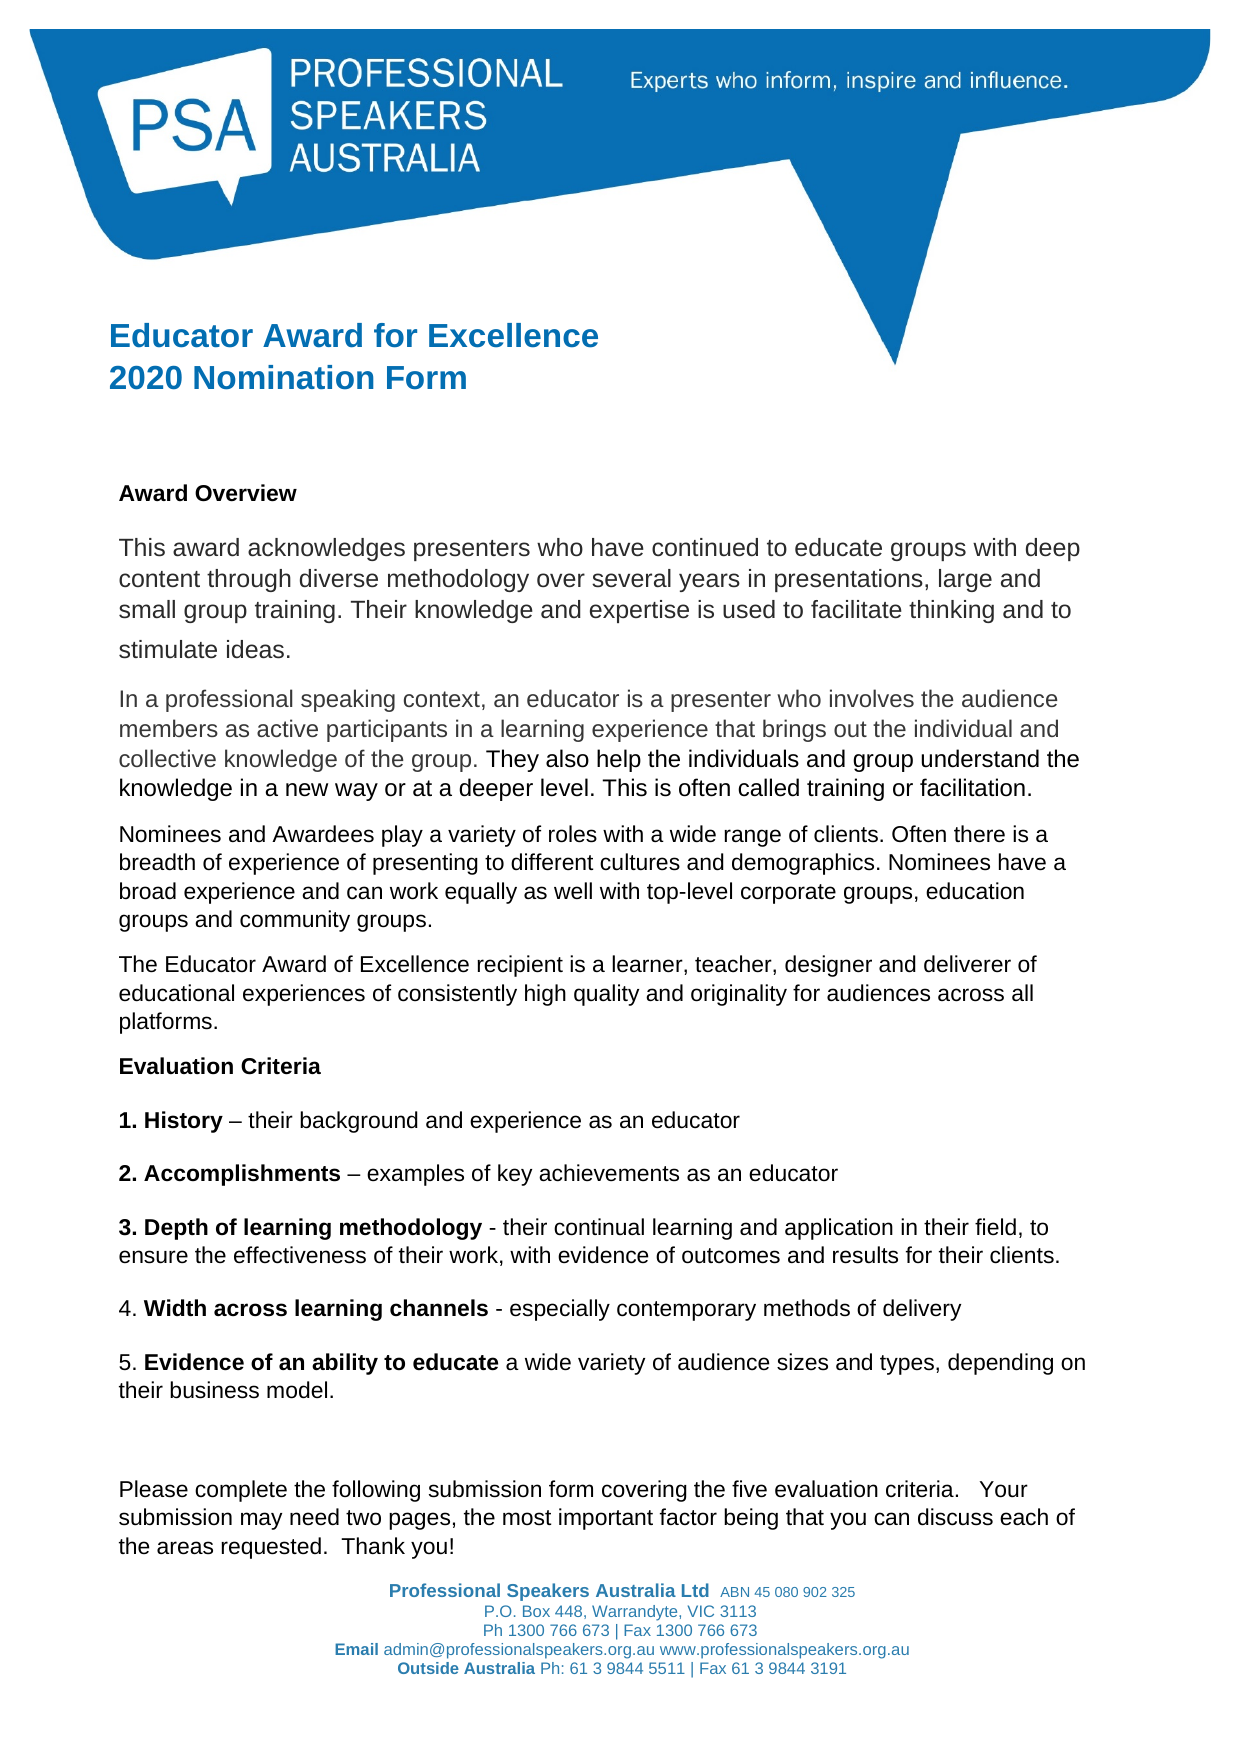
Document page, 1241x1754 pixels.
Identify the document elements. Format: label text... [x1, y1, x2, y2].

text 2. Accomplishments – examples of key achievements as an educator [118, 1160, 1093, 1186]
text 3. Depth of learning methodology - their continual learning and application in their field, to ensure the effectiveness of their work, with evidence of outcomes and results for their clients. [118, 1213, 1093, 1268]
picture [29, 29, 1211, 373]
text The Educator Award of Excellence recipient is a learner, teacher, designer and deliverer of educational experiences of consistently high quality and originality for audiences across all platforms. [118, 951, 1093, 1034]
text 1. History – their background and experience as an educator [118, 1107, 1093, 1133]
text 4. Width across learning channels - especially contemporary methods of delivery [118, 1295, 1093, 1322]
text Nominees and Awardees play a variety of roles with a wide range of clients. Often there is a breadth of experience of presenting to different cultures and demographics. Nominees have a broad experience and can work equally as well with top-level corporate groups, education groups and community groups. [118, 821, 1093, 932]
text Evaluation Criteria [118, 1053, 1093, 1079]
text This award acknowledges presenters who have continued to educate groups with deep content through diverse methodology over several years in presentations, large and small group training. Their knowledge and expertise is used to facilitate thinking and to stimulate ideas. [118, 533, 1093, 665]
text In a professional speaking context, an educator is a presenter who involves the audience members as active participants in a learning experience that brings out the individual and collective knowledge of the group. They also help the individuals and group understand the knowledge in a new way or at a deeper level. This is often called training or facilitation. [118, 685, 1093, 802]
text Please complete the following submission form covering the five evaluation criteria. Your submission may need two pages, the most important factor being that you can discuss each of the areas requested. Thank you! [118, 1476, 1093, 1559]
text Award Overview [118, 479, 1093, 506]
text 5. Evidence of an ability to educate a wide variety of audience sizes and types, depending on their business model. [118, 1349, 1093, 1404]
